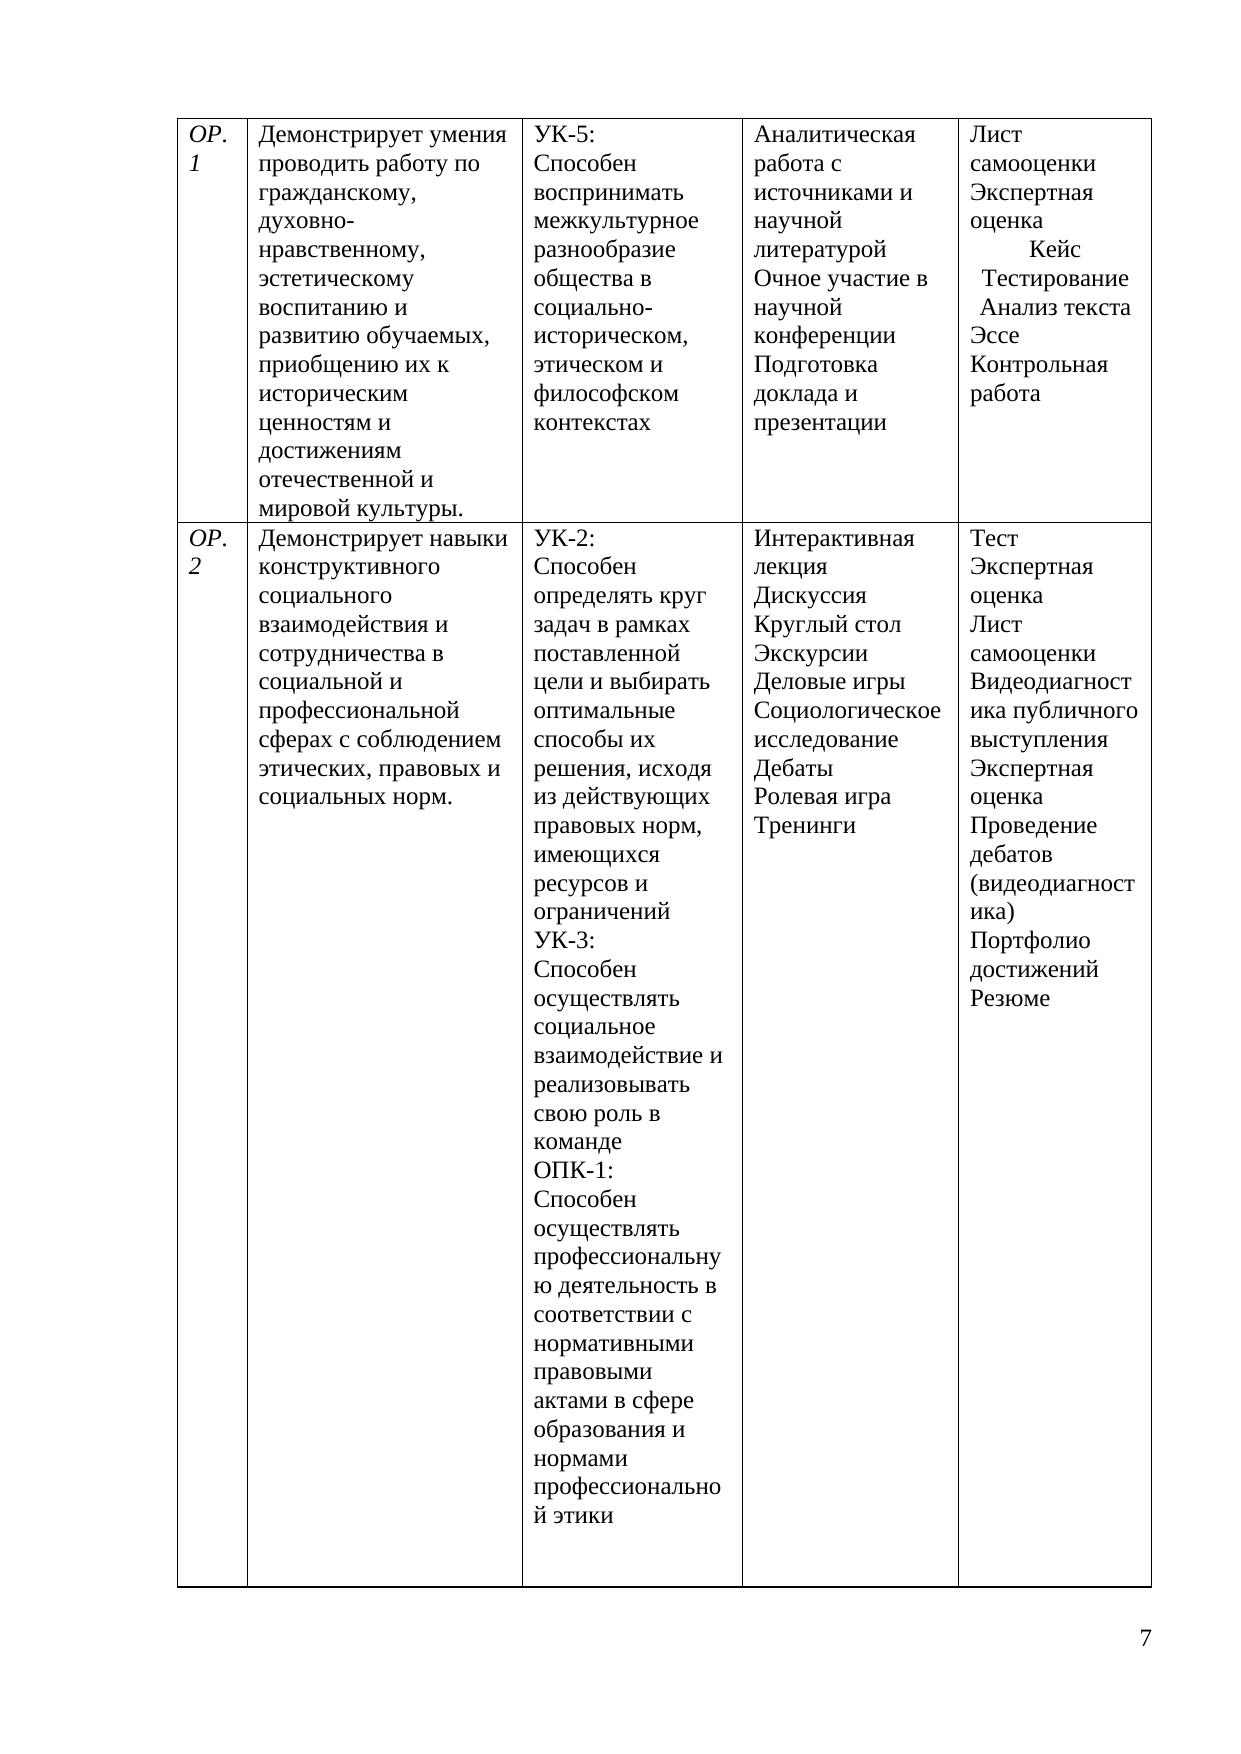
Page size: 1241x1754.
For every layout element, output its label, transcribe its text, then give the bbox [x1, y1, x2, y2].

table_cell Интерактивная лекция Дискуссия Круглый стол Экскурсии Деловые игры Социологическое исследование Дебаты Ролевая игра Тренинги [743, 523, 958, 1586]
table_cell Тест Экспертная оценка Лист самооценки Видеодиагностика публичного выступления Экспертная оценка Проведение дебатов (видеодиагностика) Портфолио достижений Резюме [959, 523, 1151, 1586]
table_cell УК-2: Способен определять круг задач в рамках поставленной цели и выбирать оптимальные способы их решения, исходя из действующих правовых норм, имеющихся ресурсов и ограничений УК-3: Способен осуществлять социальное взаимодействие и реализовывать свою роль в команде ОПК-1: Способен осуществлять профессиональную деятельность в соответствии с нормативными правовыми актами в сфере образования и нормами профессиональной этики [523, 523, 742, 1586]
table_cell УК-5: Способен воспринимать межкультурное разнообразие общества в социально-историческом, этическом и философском контекстах [523, 119, 742, 522]
table_cell Демонстрирует навыки конструктивного социального взаимодействия и сотрудничества в социальной и профессиональной сферах с соблюдением этических, правовых и социальных норм. [248, 523, 522, 1586]
table_cell Аналитическая работа с источниками и научной литературой Очное участие в научной конференции Подготовка доклада и презентации [743, 119, 958, 522]
table_cell Лист самооценки Экспертная оценка Кейс Тестирование Анализ текста Эссе Контрольная работа [959, 119, 1151, 522]
table_cell Демонстрирует умения проводить работу по гражданскому, духовно-нравственному, эстетическому воспитанию и развитию обучаемых, приобщению их к историческим ценностям и достижениям отечественной и мировой культуры. [248, 119, 522, 522]
table_cell ОР.1 [178, 119, 247, 522]
table_cell ОР.2 [178, 523, 247, 1586]
